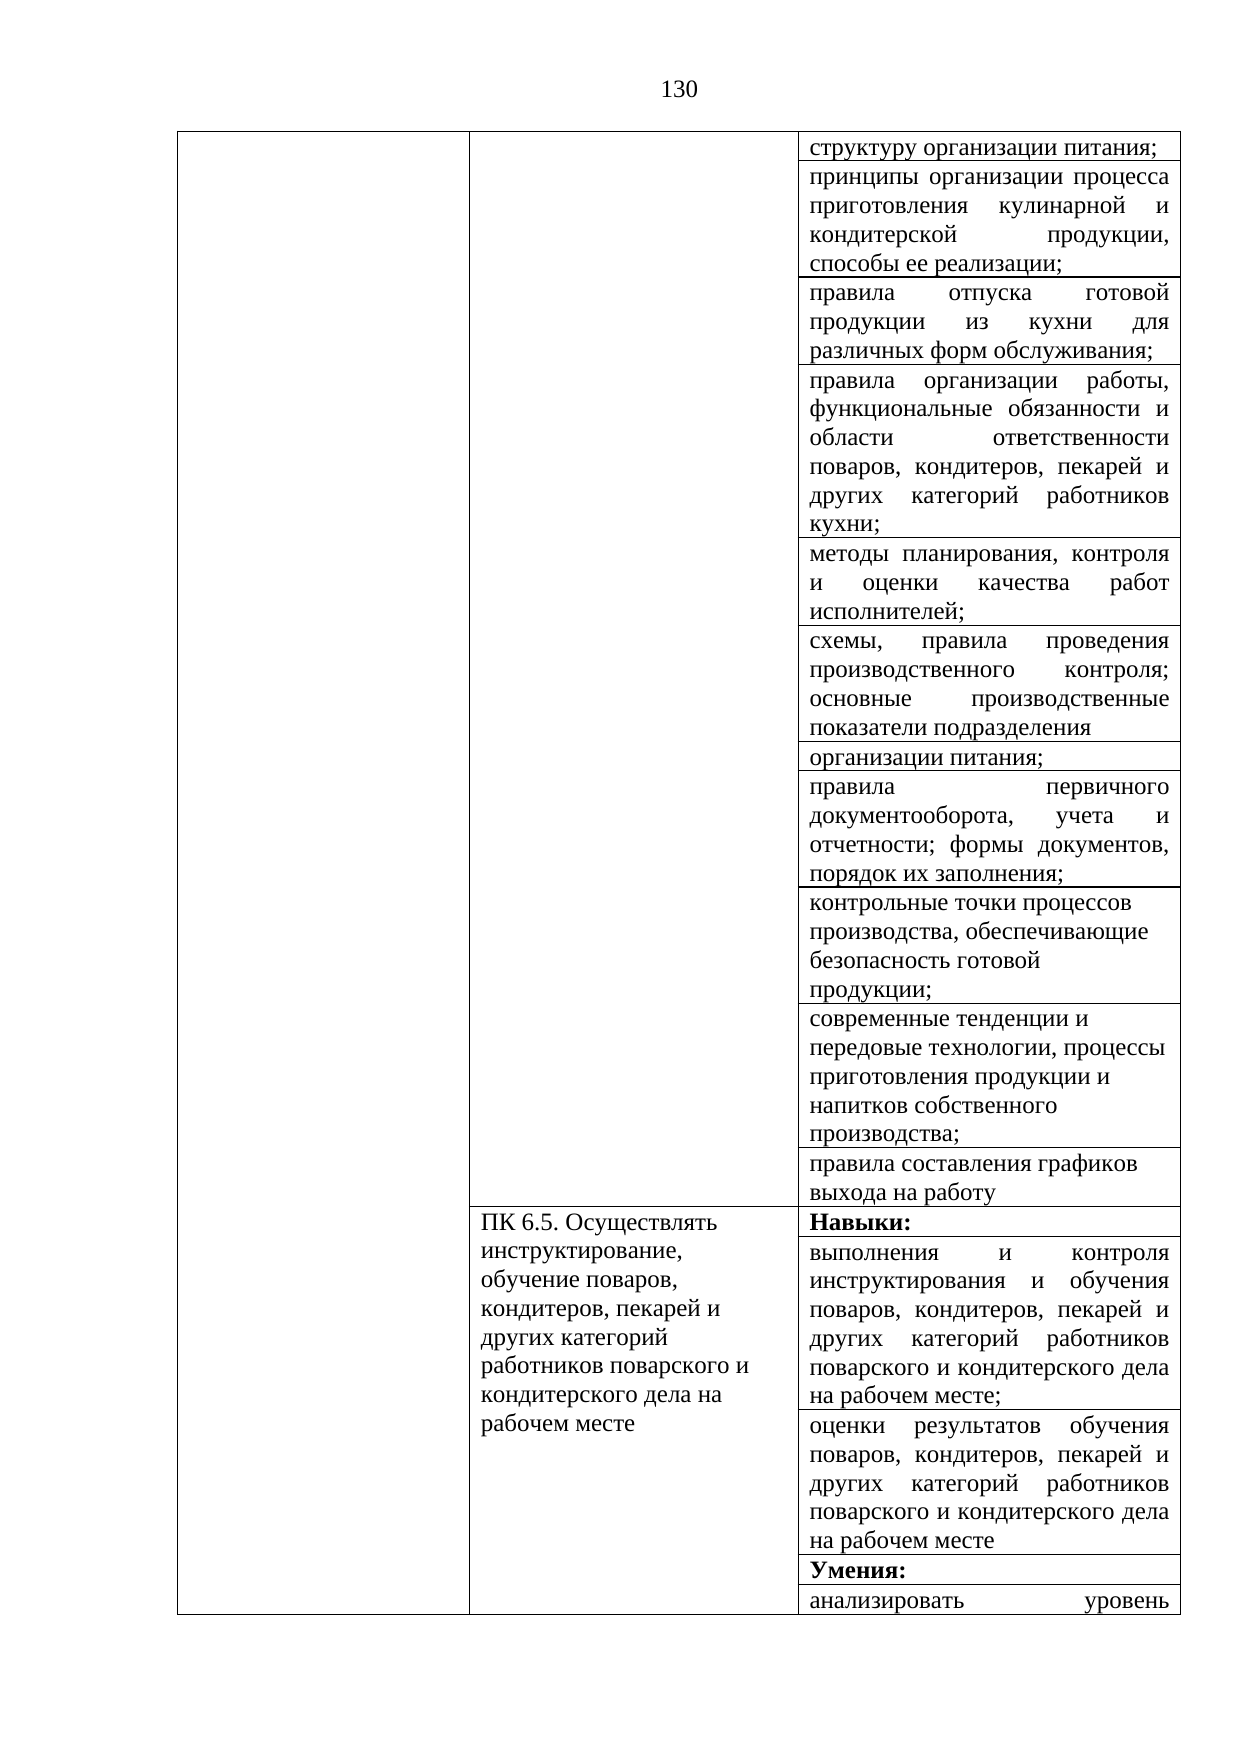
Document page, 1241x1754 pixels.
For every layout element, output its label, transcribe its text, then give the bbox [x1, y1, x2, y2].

table_cell ПК 6.5. Осуществлять инструктирование, обучение поваров, кондитеров, пекарей и других категорий работников поварского и кондитерского дела на рабочем месте [470, 1207, 798, 1613]
table_cell Навыки: [799, 1207, 1180, 1236]
table_cell выполнения и контроля инструктирования и обучения поваров, кондитеров, пекарей и других категорий работников поварского и кондитерского дела на рабочем месте; [799, 1237, 1180, 1409]
table_cell современные тенденции и передовые технологии, процессы приготовления продукции и напитков собственного производства; [799, 1004, 1180, 1147]
table_cell правила организации работы, функциональные обязанности и области ответственности поваров, кондитеров, пекарей и других категорий работников кухни; [799, 365, 1180, 537]
table_cell Умения: [799, 1555, 1180, 1584]
table_cell правила отпуска готовой продукции из кухни для различных форм обслуживания; [799, 278, 1180, 364]
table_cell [799, 1585, 1180, 1613]
table_cell схемы, правила проведения производственного контроля; основные производственные показатели подразделения [799, 626, 1180, 741]
table_cell оценки результатов обучения поваров, кондитеров, пекарей и других категорий работников поварского и кондитерского дела на рабочем месте [799, 1410, 1180, 1554]
table_cell контрольные точки процессов производства, обеспечивающие безопасность готовой продукции; [799, 888, 1180, 1002]
table_cell принципы организации процесса приготовления кулинарной и кондитерской продукции, способы ее реализации; [799, 161, 1180, 276]
table_cell структуру организации питания; [799, 132, 1180, 160]
table_cell методы планирования, контроля и оценки качества работ исполнителей; [799, 538, 1180, 624]
table_cell правила первичного документооборота, учета и отчетности; формы документов, порядок их заполнения; [799, 771, 1180, 886]
table_cell организации питания; [799, 742, 1180, 770]
table_cell правила составления графиков выхода на работу [799, 1148, 1180, 1206]
